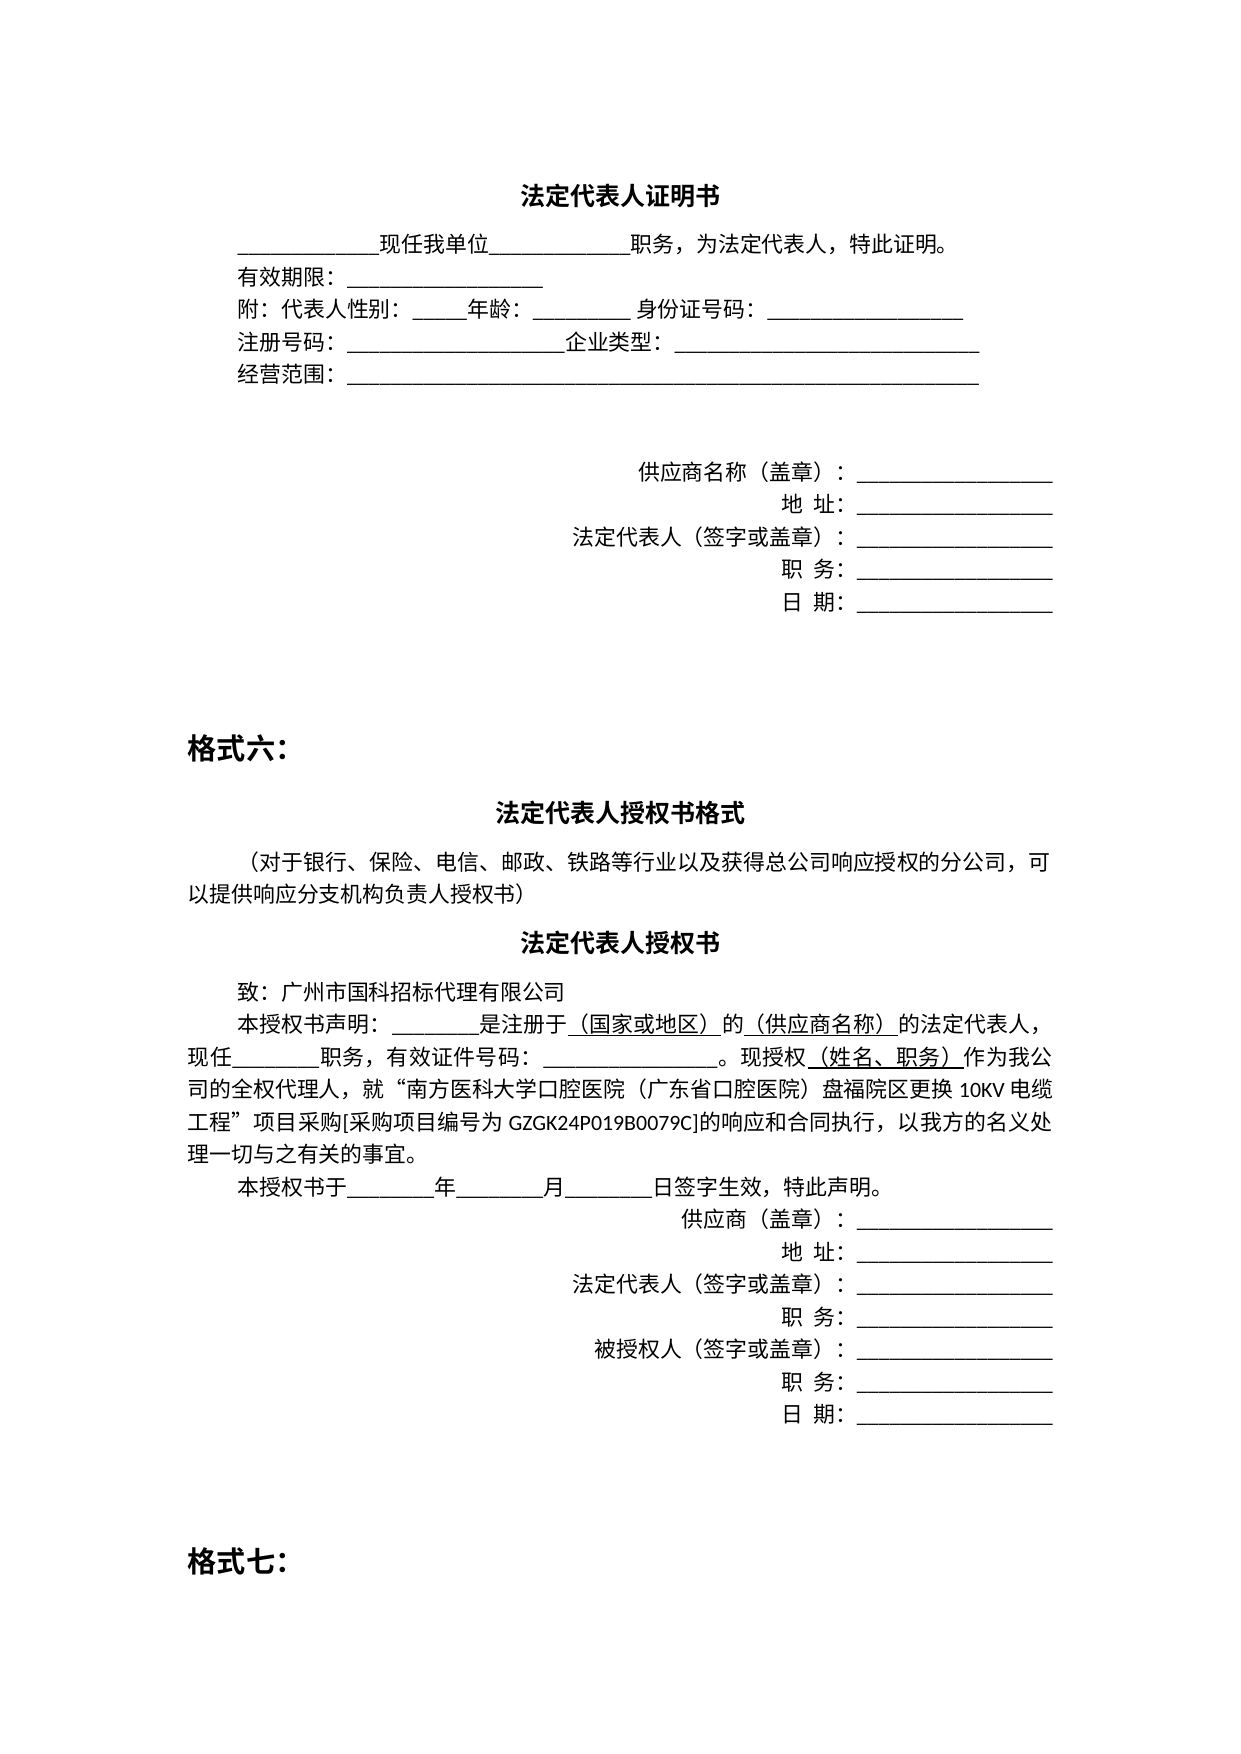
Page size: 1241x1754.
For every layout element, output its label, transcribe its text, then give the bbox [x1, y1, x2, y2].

text 职 务：__________________ [187, 552, 1053, 584]
text 法定代表人证明书 [187, 162, 1053, 227]
text 本授权书于________年________月________日签字生效，特此声明。 [187, 1169, 1053, 1202]
text 被授权人（签字或盖章）：__________________ [187, 1332, 1053, 1364]
text 有效期限：__________________ [187, 259, 1053, 292]
text 附：代表人性别：_____年龄：_________ 身份证号码：__________________ [187, 292, 1053, 324]
text 格式七： [187, 1527, 1053, 1592]
text 日 期：__________________ [187, 1397, 1053, 1429]
text 日 期：__________________ [187, 584, 1053, 617]
text 职 务：__________________ [187, 1299, 1053, 1332]
text 致：广州市国科招标代理有限公司 [187, 974, 1053, 1007]
text 法定代表人（签字或盖章）：__________________ [187, 519, 1053, 552]
text 法定代表人（签字或盖章）：__________________ [187, 1267, 1053, 1299]
text （对于银行、保险、电信、邮政、铁路等行业以及获得总公司响应授权的分公司，可以提供响应分支机构负责人授权书） [187, 844, 1053, 909]
text 供应商名称（盖章）：__________________ [187, 454, 1053, 487]
text 经营范围：__________________________________________________________ [187, 357, 1053, 389]
text 地 址：__________________ [187, 1234, 1053, 1267]
text 本授权书声明：________是注册于（国家或地区）的（供应商名称）的法定代表人，现任________职务，有效证件号码：________________。现授权（姓名、职务）作为我公司的全权代理人，就“南方医科大学口腔医院（广东省口腔医院）盘福院区更换10KV电缆工程”项目采购[采购项目编号为GZGK24P019B0079C]的响应和合同执行，以我方的名义处理一切与之有关的事宜。 [187, 1007, 1053, 1169]
text 注册号码：____________________企业类型：____________________________ [187, 324, 1053, 357]
text 职 务：__________________ [187, 1364, 1053, 1397]
text 法定代表人授权书格式 [187, 779, 1053, 844]
text 法定代表人授权书 [187, 909, 1053, 974]
text 地 址：__________________ [187, 487, 1053, 519]
text _____________现任我单位_____________职务，为法定代表人，特此证明。 [187, 227, 1053, 259]
text 供应商（盖章）：__________________ [187, 1202, 1053, 1234]
text 格式六： [187, 714, 1053, 779]
